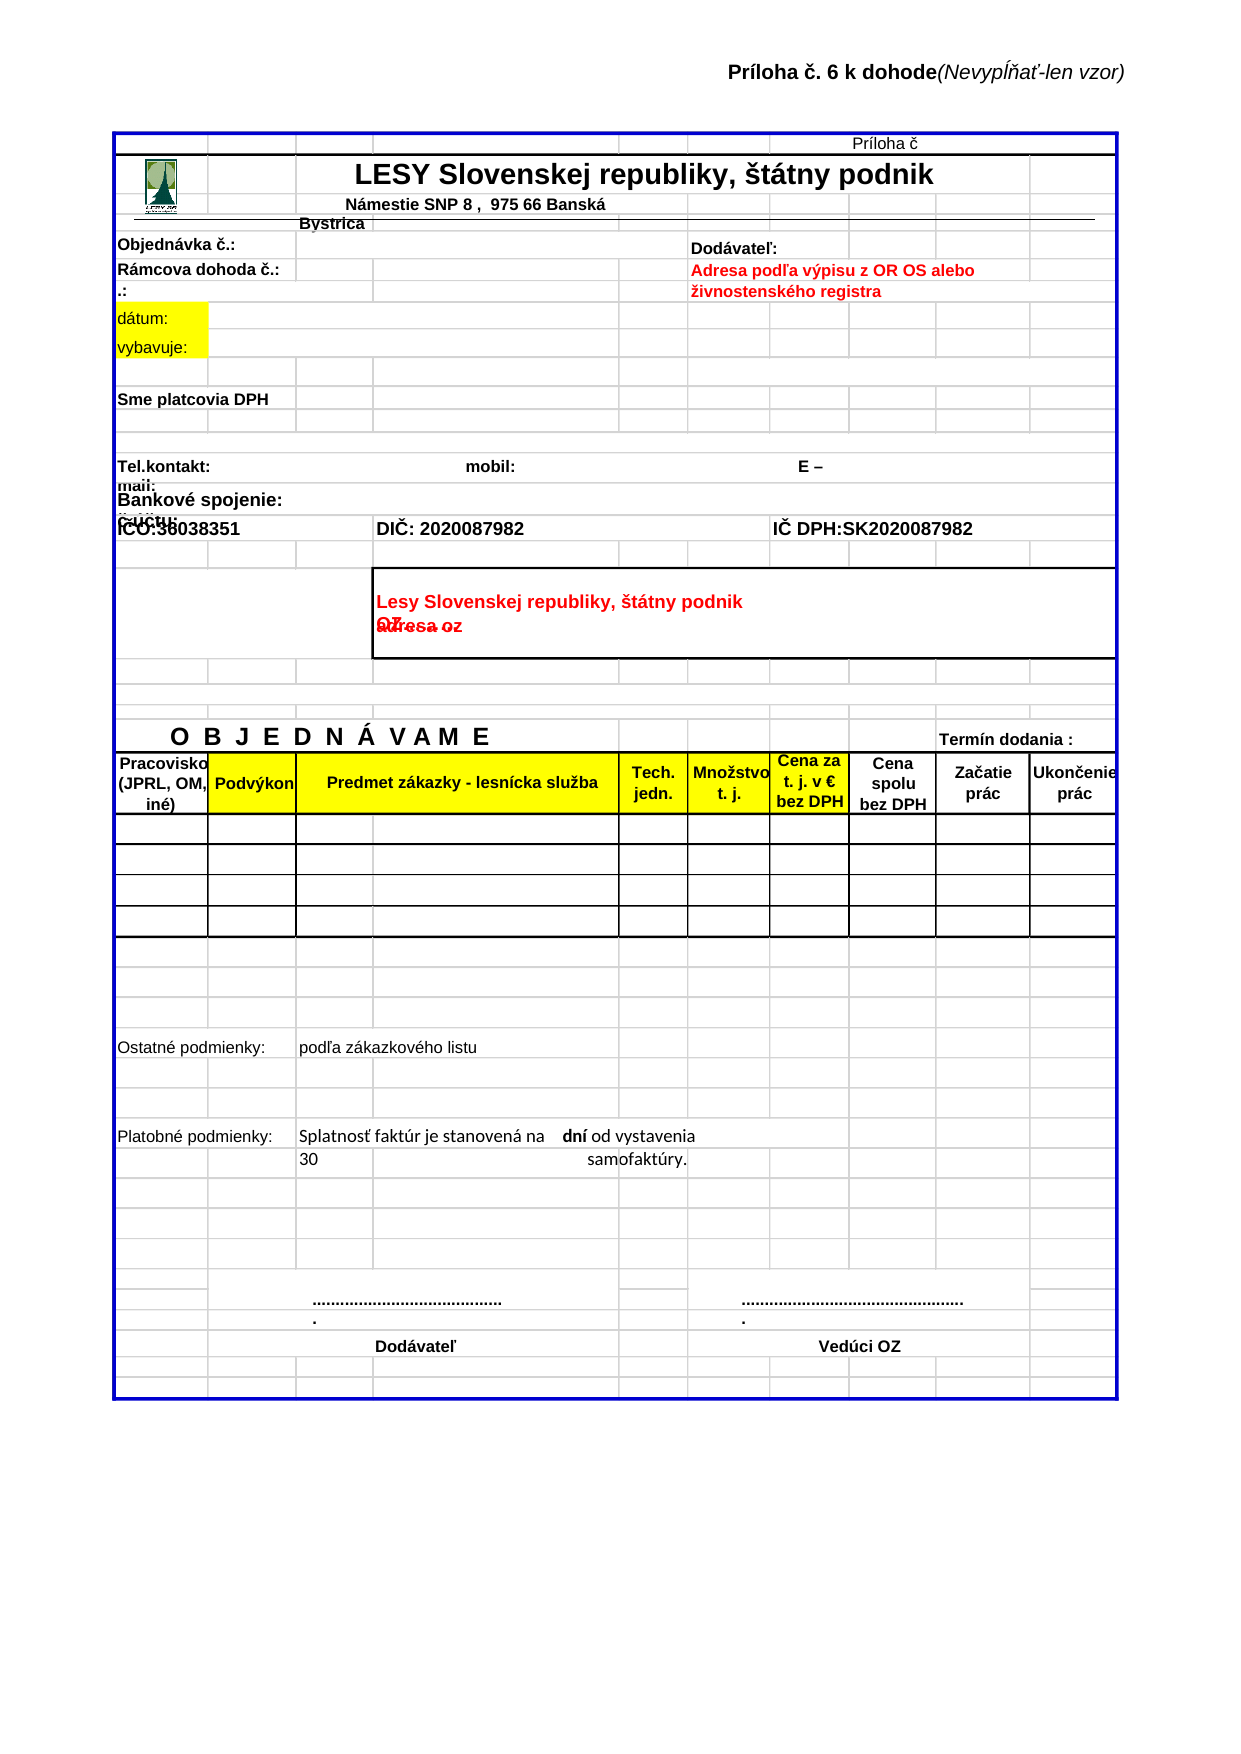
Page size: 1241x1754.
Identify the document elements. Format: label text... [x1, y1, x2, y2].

text Príloha č. 6 k dohode(Nevypĺňať-len vzor) [112, 60, 1125, 84]
picture [145, 159, 177, 214]
